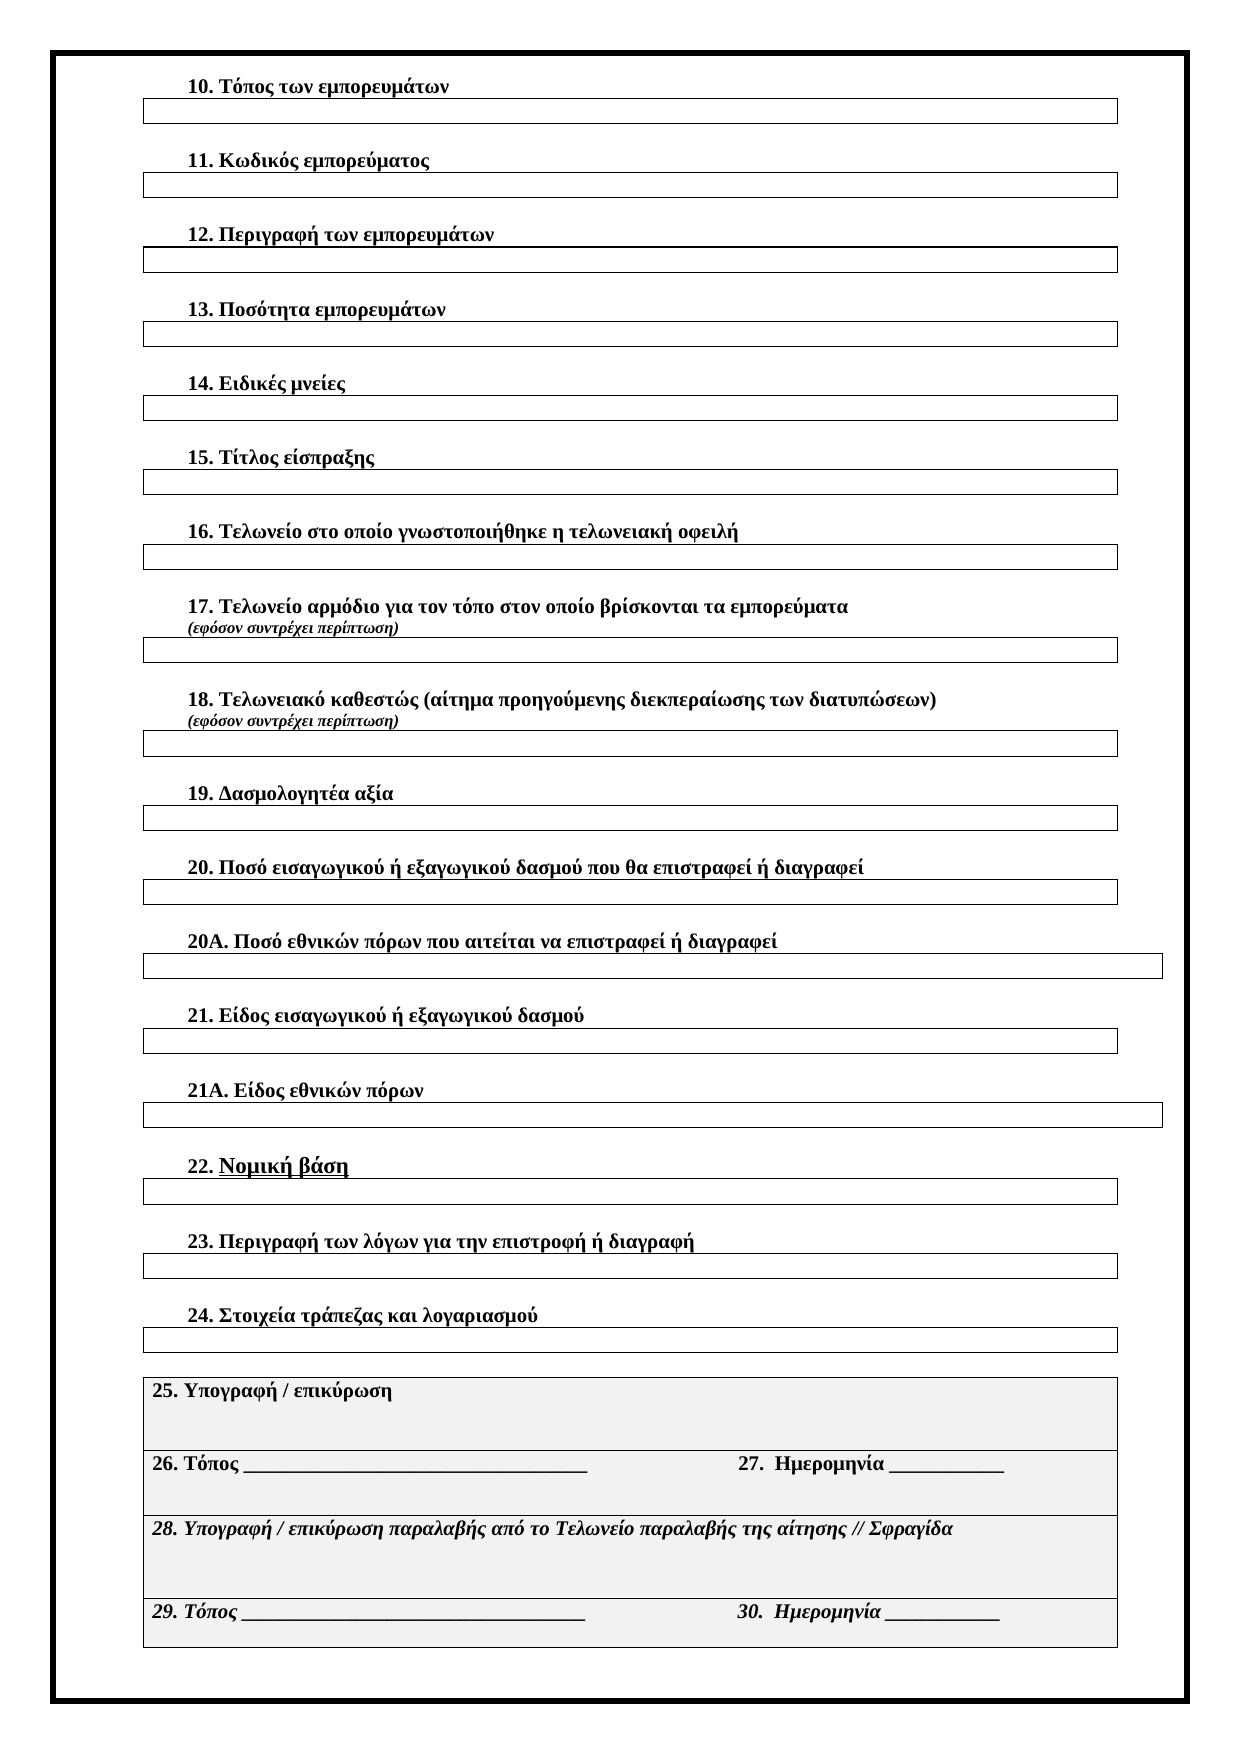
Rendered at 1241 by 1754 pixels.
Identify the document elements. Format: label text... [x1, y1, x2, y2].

table_cell 26. Τόπος _________________________________ 27. Ημερομηνία ___________ [144, 1451, 1117, 1515]
table_cell 28. Υπογραφή / επικύρωση παραλαβής από το Τελωνείο παραλαβής της αίτησης // Σφραγίδα [144, 1516, 1117, 1597]
table_cell 29. Τόπος _________________________________ 30. Ημερομηνία ___________ [144, 1599, 1117, 1647]
table_header [144, 173, 1117, 197]
text (εφόσον συντρέχει περίπτωση) [187, 711, 1053, 730]
text 10. Τόπος των εμπορευμάτων [187, 74, 1061, 98]
table_header [144, 396, 1117, 420]
table_header [144, 1328, 1117, 1352]
text 21Α. Είδος εθνικών πόρων [187, 1078, 1053, 1102]
table_header [144, 545, 1117, 569]
text 22. Νομική βάση [187, 1152, 1053, 1178]
table_header [144, 880, 1117, 904]
table_header [144, 731, 1117, 756]
table_header [144, 1254, 1117, 1278]
table_header [144, 806, 1117, 830]
table_header [144, 322, 1117, 346]
text 23. Περιγραφή των λόγων για την επιστροφή ή διαγραφή [187, 1228, 1053, 1253]
text 13. Ποσότητα εμπορευμάτων [187, 297, 1061, 321]
table_header [144, 1179, 1117, 1203]
text 17. Τελωνείο αρμόδιο για τον τόπο στον οποίο βρίσκονται τα εμπορεύματα [187, 594, 1053, 618]
table_header [144, 638, 1117, 662]
table_header [144, 99, 1117, 123]
table_header [144, 1103, 1162, 1127]
text 11. Κωδικός εμπορεύματος [187, 148, 1061, 172]
table_header [144, 470, 1117, 494]
table_header [144, 248, 1117, 272]
text 18. Τελωνειακό καθεστώς (αίτημα προηγούμενης διεκπεραίωσης των διατυπώσεων) [187, 687, 1053, 711]
text 16. Τελωνείο στο οποίο γνωστοποιήθηκε η τελωνειακή οφειλή [187, 519, 1053, 543]
text 20Α. Ποσό εθνικών πόρων που αιτείται να επιστραφεί ή διαγραφεί [187, 929, 1053, 953]
text 12. Περιγραφή των εμπορευμάτων [187, 222, 1061, 246]
text 21. Είδος εισαγωγικού ή εξαγωγικού δασμού [187, 1003, 1053, 1027]
text 19. Δασμολογητέα αξία [187, 781, 1053, 805]
table_header [144, 954, 1162, 978]
table_header 25. Υπογραφή / επικύρωση [144, 1378, 1117, 1450]
table_header [144, 1029, 1117, 1053]
text 14. Ειδικές μνείες [187, 371, 1061, 395]
text 24. Στοιχεία τράπεζας και λογαριασμού [187, 1303, 1053, 1327]
text 20. Ποσό εισαγωγικού ή εξαγωγικού δασμού που θα επιστραφεί ή διαγραφεί [187, 855, 1053, 879]
text 15. Τίτλος είσπραξης [187, 445, 1053, 469]
text (εφόσον συντρέχει περίπτωση) [187, 618, 1053, 637]
